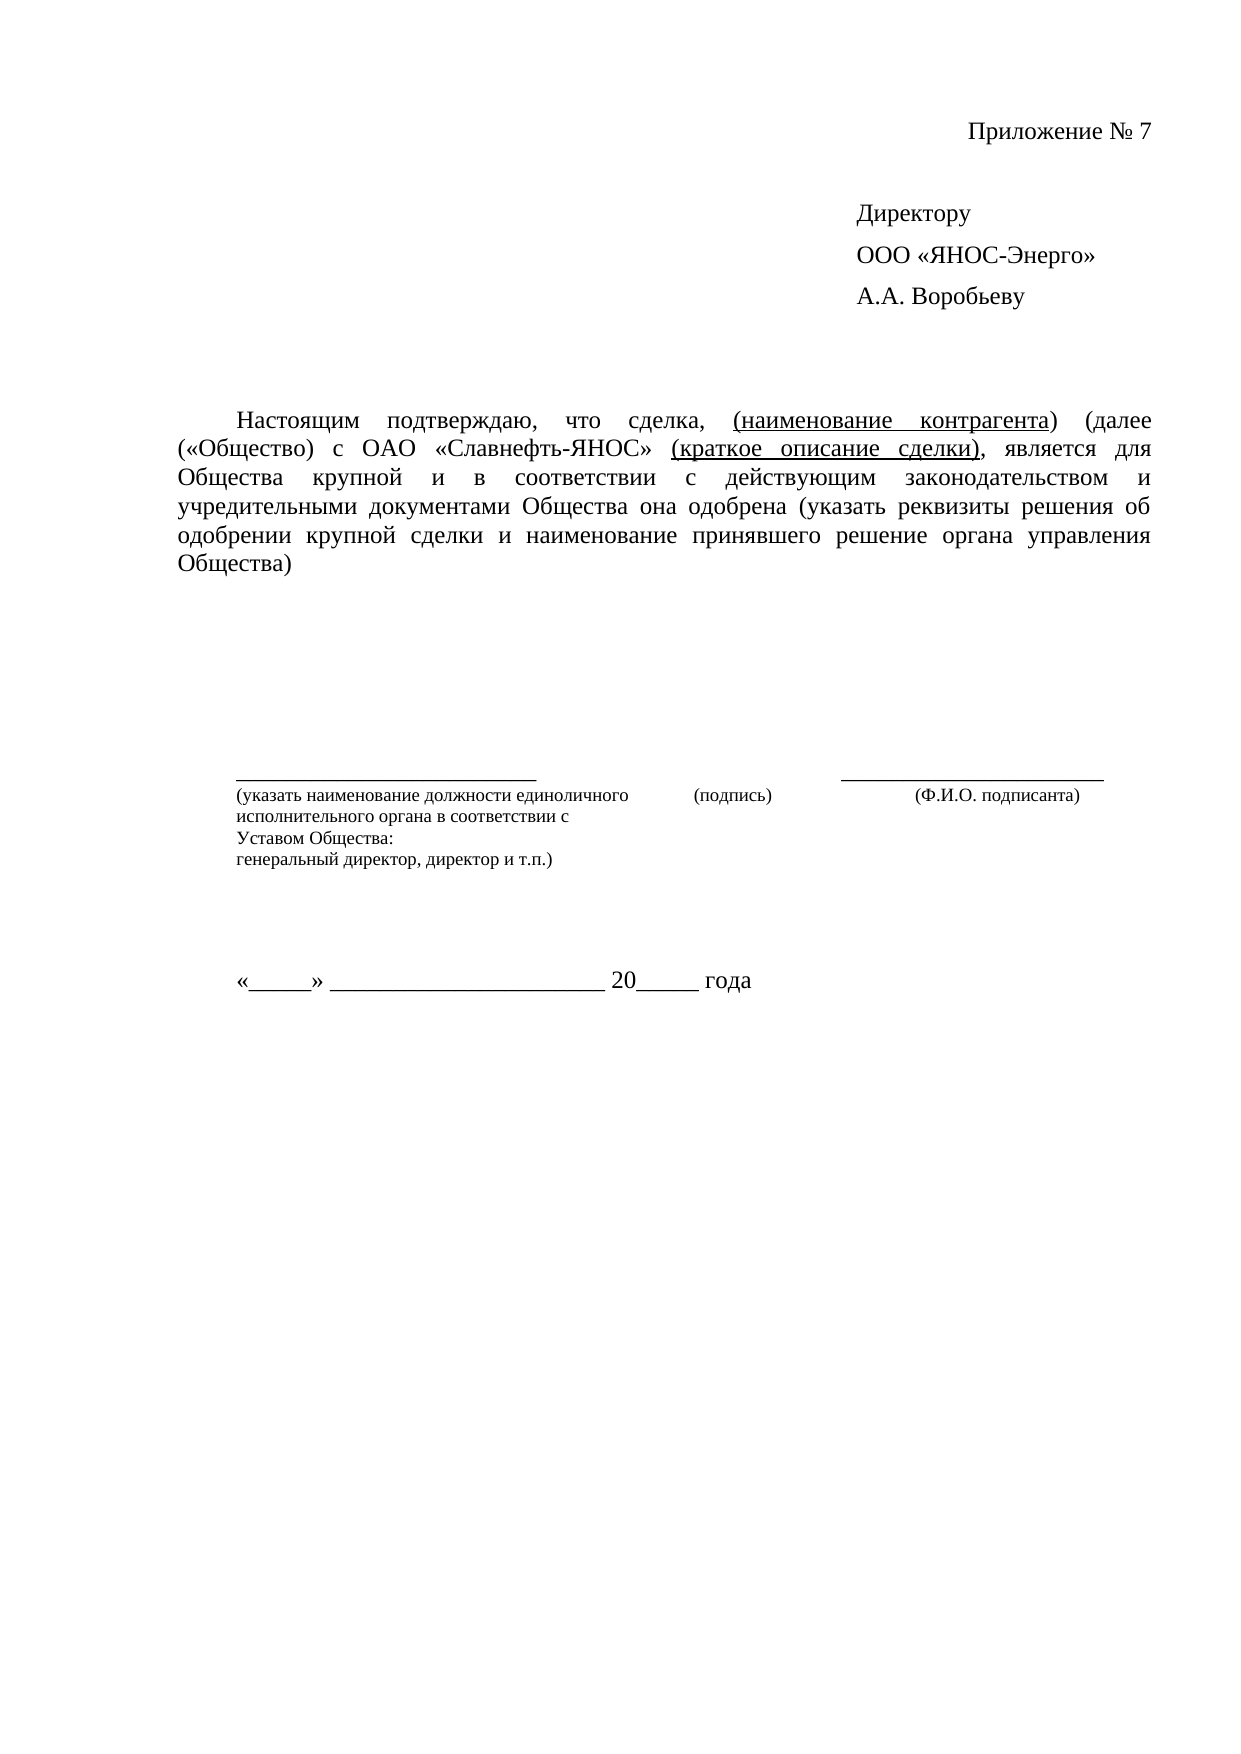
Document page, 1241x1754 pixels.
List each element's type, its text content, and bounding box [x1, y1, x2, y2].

text ________________________ _____________________ [177, 755, 1152, 783]
text генеральный директор, директор и т.п.) [177, 848, 1152, 870]
text Уставом Общества: [177, 827, 1152, 848]
text А.А. Воробьеву [177, 281, 1152, 310]
text (указать наименование должности единоличного (подпись) (Ф.И.О. подписанта) [177, 783, 1152, 805]
text Директору [177, 198, 1152, 227]
text Приложение № 7 [177, 116, 1152, 145]
text «_____» ______________________ 20_____ года [177, 965, 1152, 993]
text Настоящим подтверждаю, что сделка, (наименование контрагента) (далее («Общество) с ОАО «Славнефть-ЯНОС» (краткое описание сделки), является для Общества крупной и в соответствии с действующим законодательством и учредительными документами Общества она одобрена (указать реквизиты решения об одобрении крупной сделки и наименование принявшего решение органа управления Общества) [177, 405, 1152, 577]
text ООО «ЯНОС-Энерго» [177, 240, 1152, 268]
text исполнительного органа в соответствии с [177, 805, 1152, 827]
